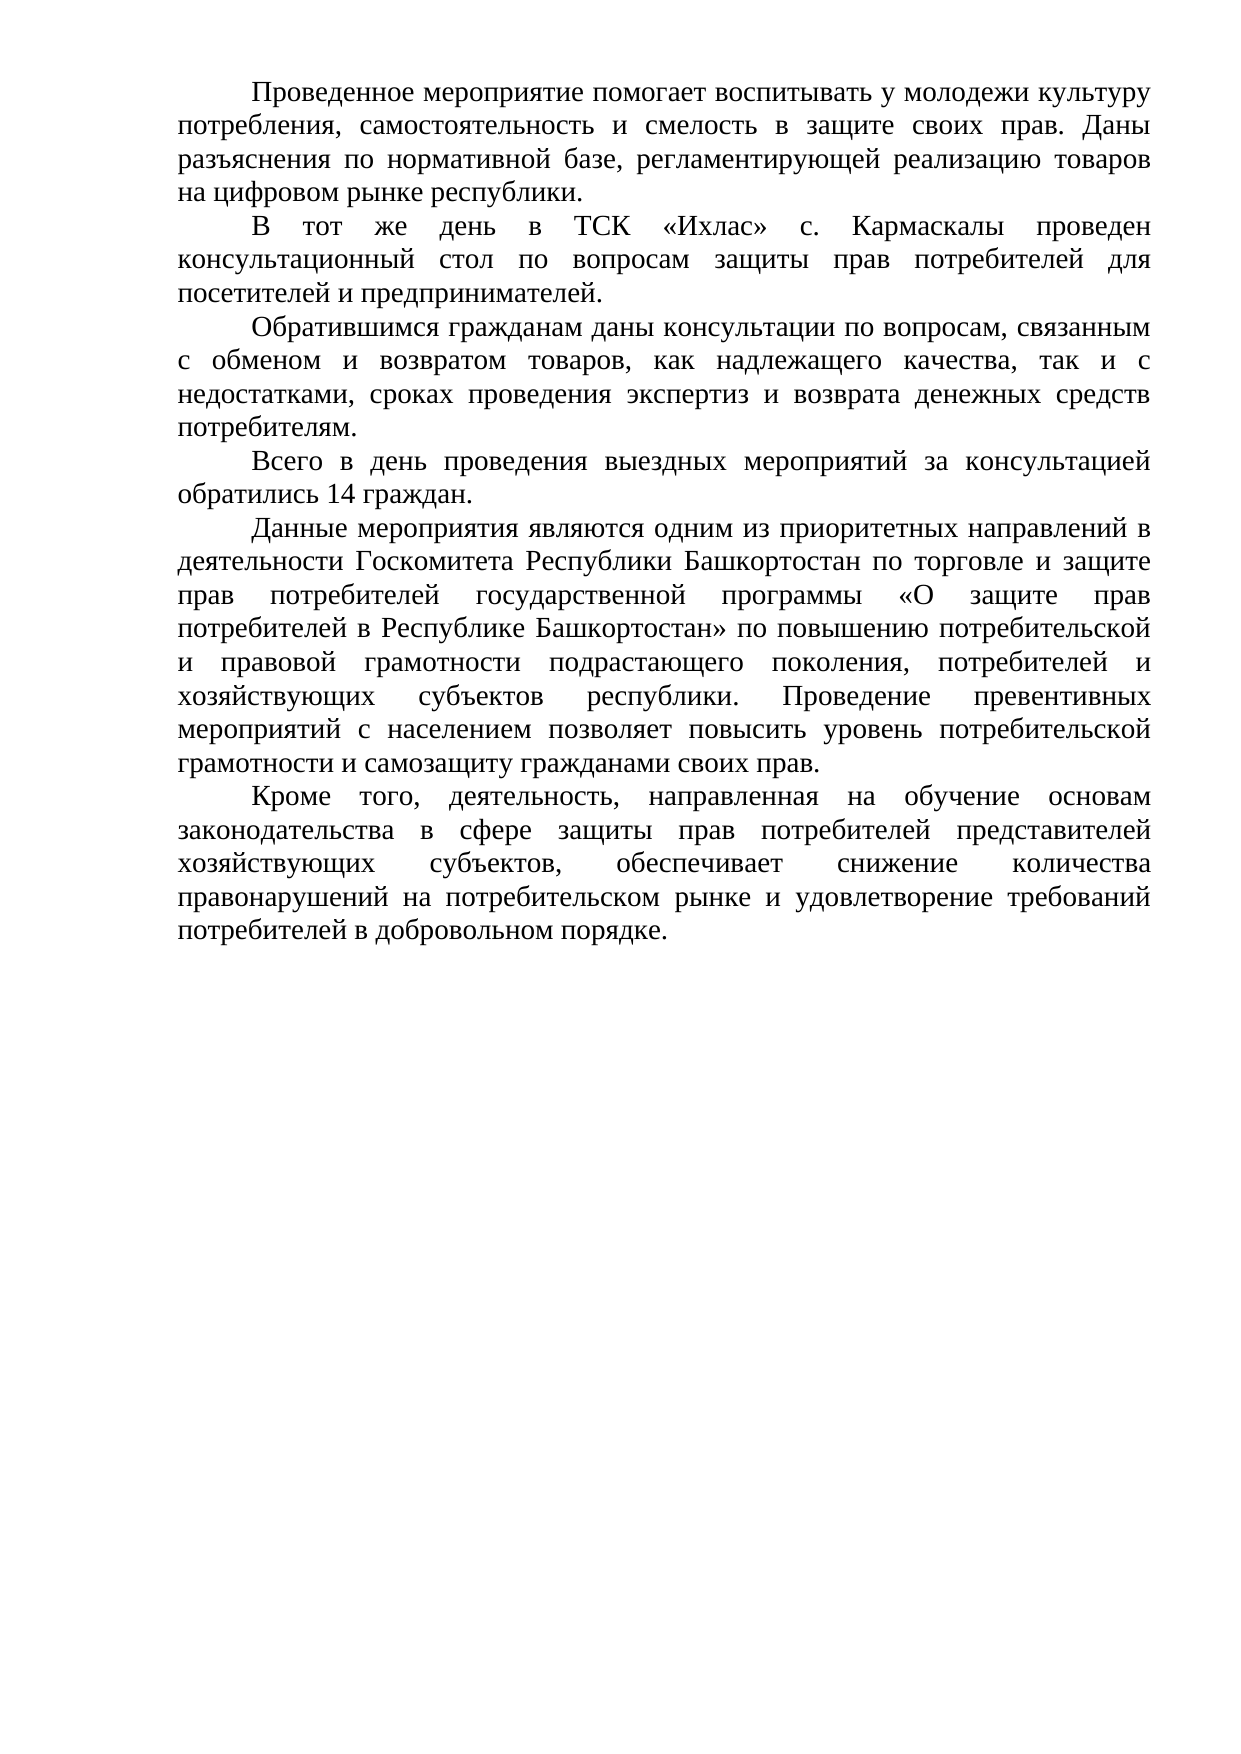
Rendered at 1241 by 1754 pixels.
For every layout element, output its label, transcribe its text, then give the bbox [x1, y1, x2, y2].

text В тот же день в ТСК «Ихлас» с. Кармаскалы проведен консультационный стол по вопросам защиты прав потребителей для посетителей и предпринимателей. [177, 208, 1152, 309]
text Обратившимся гражданам даны консультации по вопросам, связанным с обменом и возвратом товаров, как надлежащего качества, так и с недостатками, сроках проведения экспертиз и возврата денежных средств потребителям. [177, 309, 1152, 443]
text Данные мероприятия являются одним из приоритетных направлений в деятельности Госкомитета Республики Башкортостан по торговле и защите прав потребителей государственной программы «О защите прав потребителей в Республике Башкортостан» по повышению потребительской и правовой грамотности подрастающего поколения, потребителей и хозяйствующих субъектов республики. Проведение превентивных мероприятий с населением позволяет повысить уровень потребительской грамотности и самозащиту гражданами своих прав. [177, 510, 1152, 778]
text Всего в день проведения выездных мероприятий за консультацией обратились 14 граждан. [177, 443, 1152, 510]
text Проведенное мероприятие помогает воспитывать у молодежи культуру потребления, самостоятельность и смелость в защите своих прав. Даны разъяснения по нормативной базе, регламентирующей реализацию товаров на цифровом рынке республики. [177, 74, 1152, 208]
text Кроме того, деятельность, направленная на обучение основам законодательства в сфере защиты прав потребителей представителей хозяйствующих субъектов, обеспечивает снижение количества правонарушений на потребительском рынке и удовлетворение требований потребителей в добровольном порядке. [177, 778, 1152, 946]
